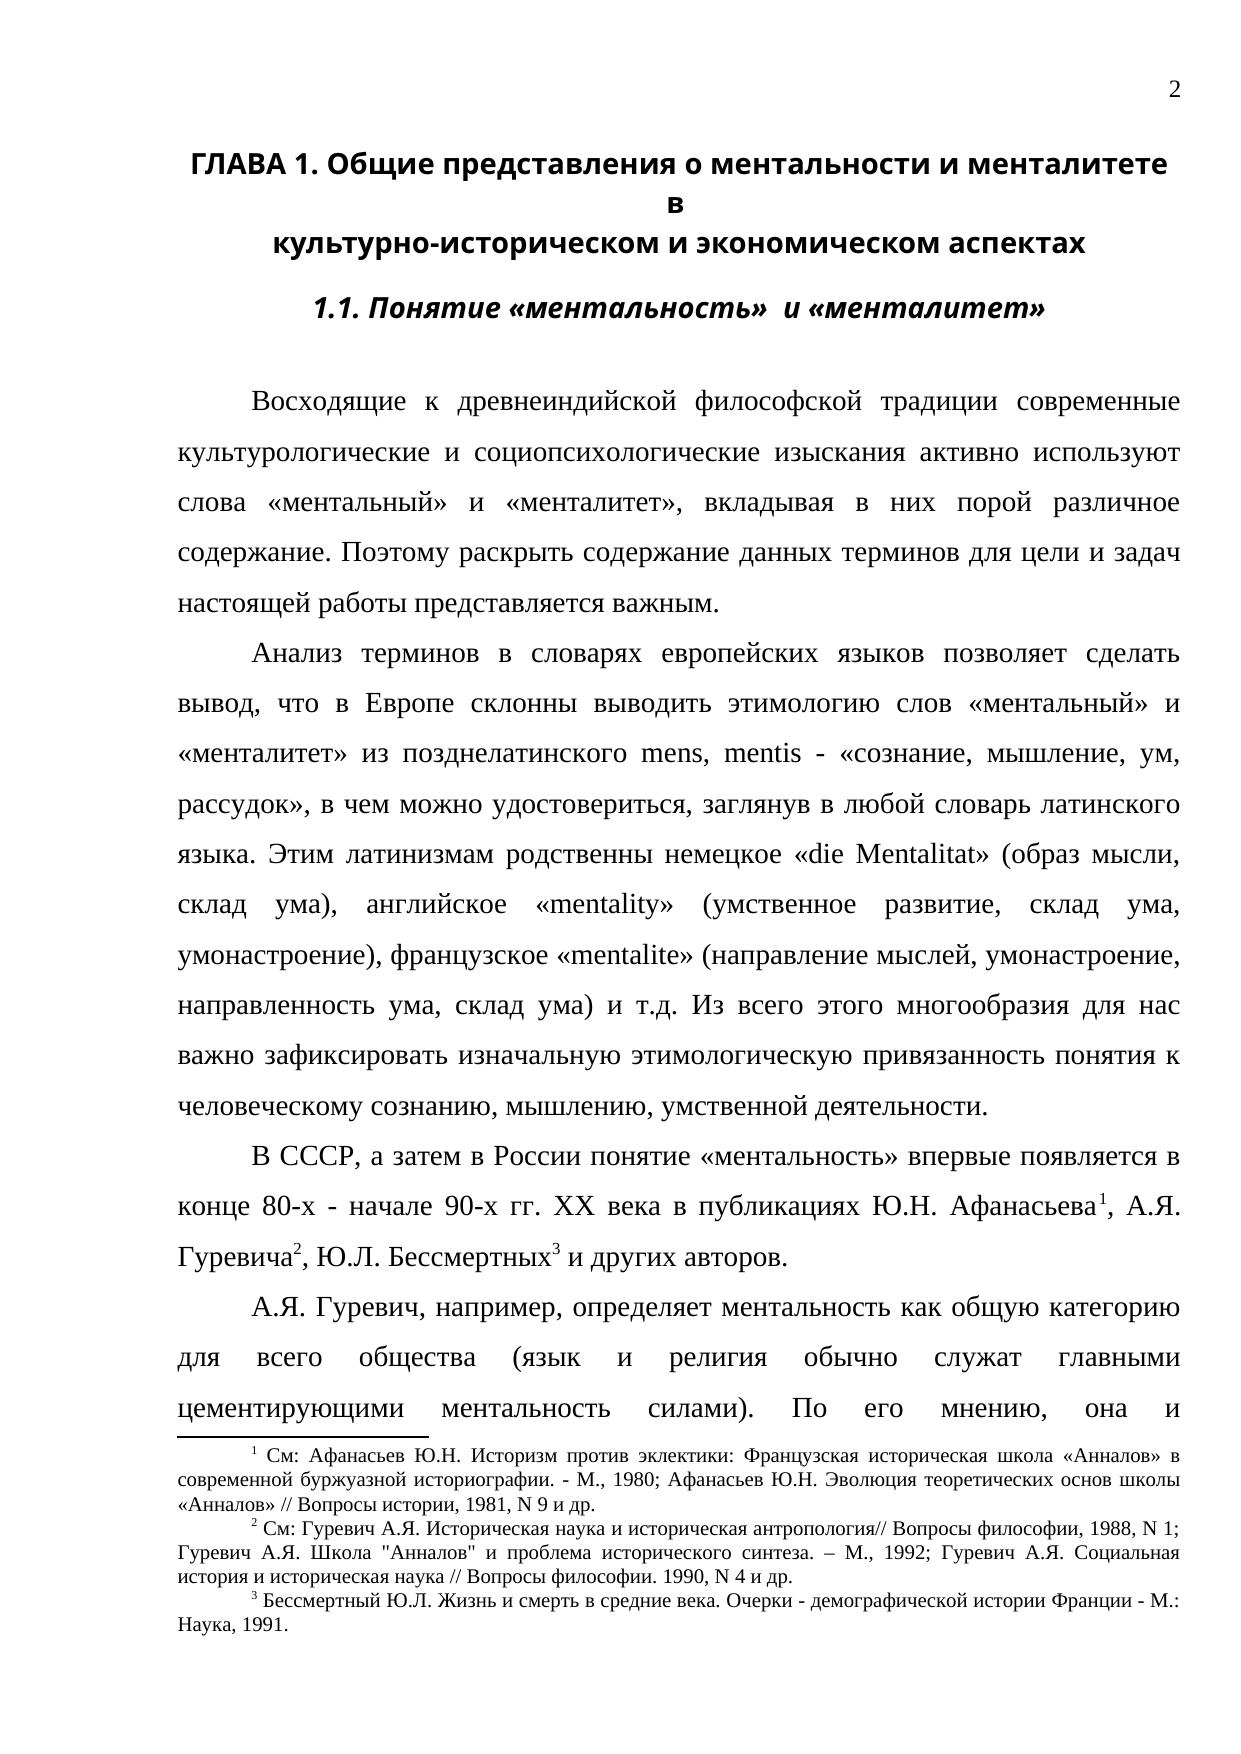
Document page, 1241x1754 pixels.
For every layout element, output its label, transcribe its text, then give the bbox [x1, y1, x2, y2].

subtitle ГЛАВА 1. Общие представления о ментальности и менталитете в культурно-историческом и экономическом аспектах [177, 143, 1181, 262]
text Восходящие к древнеиндийской философской традиции современные культурологические и социопсихологические изыскания активно используют слова «ментальный» и «менталитет», вкладывая в них порой различное содержание. Поэтому раскрыть содержание данных терминов для цели и задач настоящей работы представляется важным. [177, 383, 1181, 618]
text Анализ терминов в словарях европейских языков позволяет сделать вывод, что в Европе склонны выводить этимологию слов «ментальный» и «менталитет» из позднелатинского mens, mentis - «сознание, мышление, ум, рассудок», в чем можно удостовериться, заглянув в любой словарь латинского языка. Этим латинизмам родственны немецкое «die Mentalitat» (образ мысли, склад ума), английское «mentality» (умственное развитие, склад ума, умонастроение), французское «mentalite» (направление мыслей, умонастроение, направленность ума, склад ума) и т.д. Из всего этого многообразия для нас важно зафиксировать изначальную этимологическую привязанность понятия к человеческому сознанию, мышлению, умственной деятельности. [177, 635, 1181, 1121]
subtitle 1.1. Понятие «ментальность» и «менталитет» [177, 287, 1181, 327]
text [177, 1289, 1181, 1423]
text В СССР, а затем в России понятие «ментальность» впервые появляется в конце 80-х - начале 90-х гг. ХХ века в публикациях Ю.Н. Афанасьева, А.Я. Гуревича, Ю.Л. Бессмертных и других авторов. [177, 1138, 1181, 1272]
